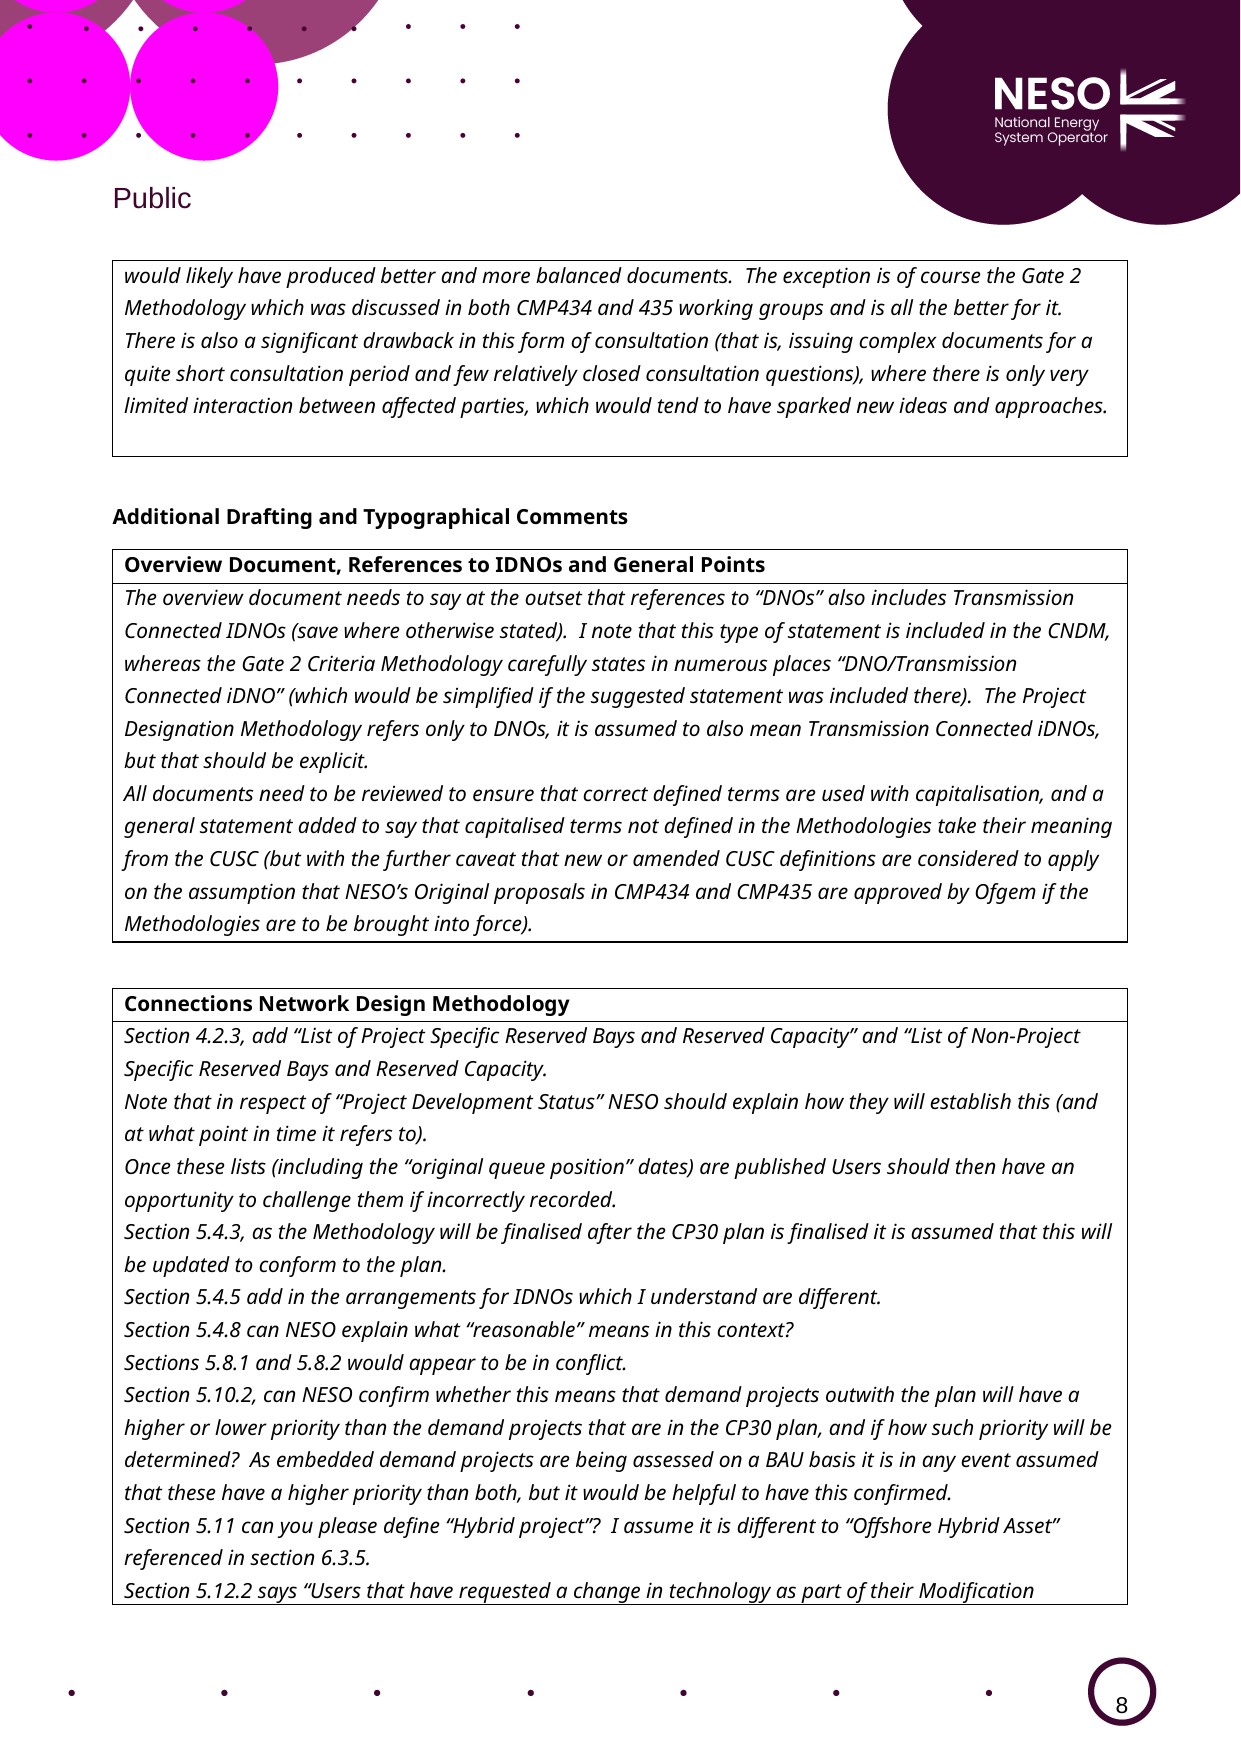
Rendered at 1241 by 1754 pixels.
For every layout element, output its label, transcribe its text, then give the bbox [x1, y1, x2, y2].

text Additional Drafting and Typographical Comments [112, 502, 1128, 531]
table_header Overview Document, References to IDNOs and General Points [113, 550, 1127, 582]
table_header Connections Network Design Methodology [113, 989, 1127, 1021]
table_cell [113, 261, 1127, 456]
table_cell The overview document needs to say at the outset that references to “DNOs” also includes Transmission Connected IDNOs (save where otherwise stated). I note that this type of statement is included in the CNDM, whereas the Gate 2 Criteria Methodology carefully states in numerous places “DNO/Transmission Connected iDNO” (which would be simplified if the suggested statement was included there). The Project Designation Methodology refers only to DNOs, it is assumed to also mean Transmission Connected iDNOs, but that should be explicit. All documents need to be reviewed to ensure that correct defined terms are used with capitalisation, and a general statement added to say that capitalised terms not defined in the Methodologies take their meaning from the CUSC (but with the further caveat that new or amended CUSC definitions are considered to apply on the assumption that NESO’s Original proposals in CMP434 and CMP435 are approved by Ofgem if the Methodologies are to be brought into force). [113, 584, 1127, 941]
picture [0, 0, 1241, 1753]
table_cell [113, 1022, 1127, 1604]
